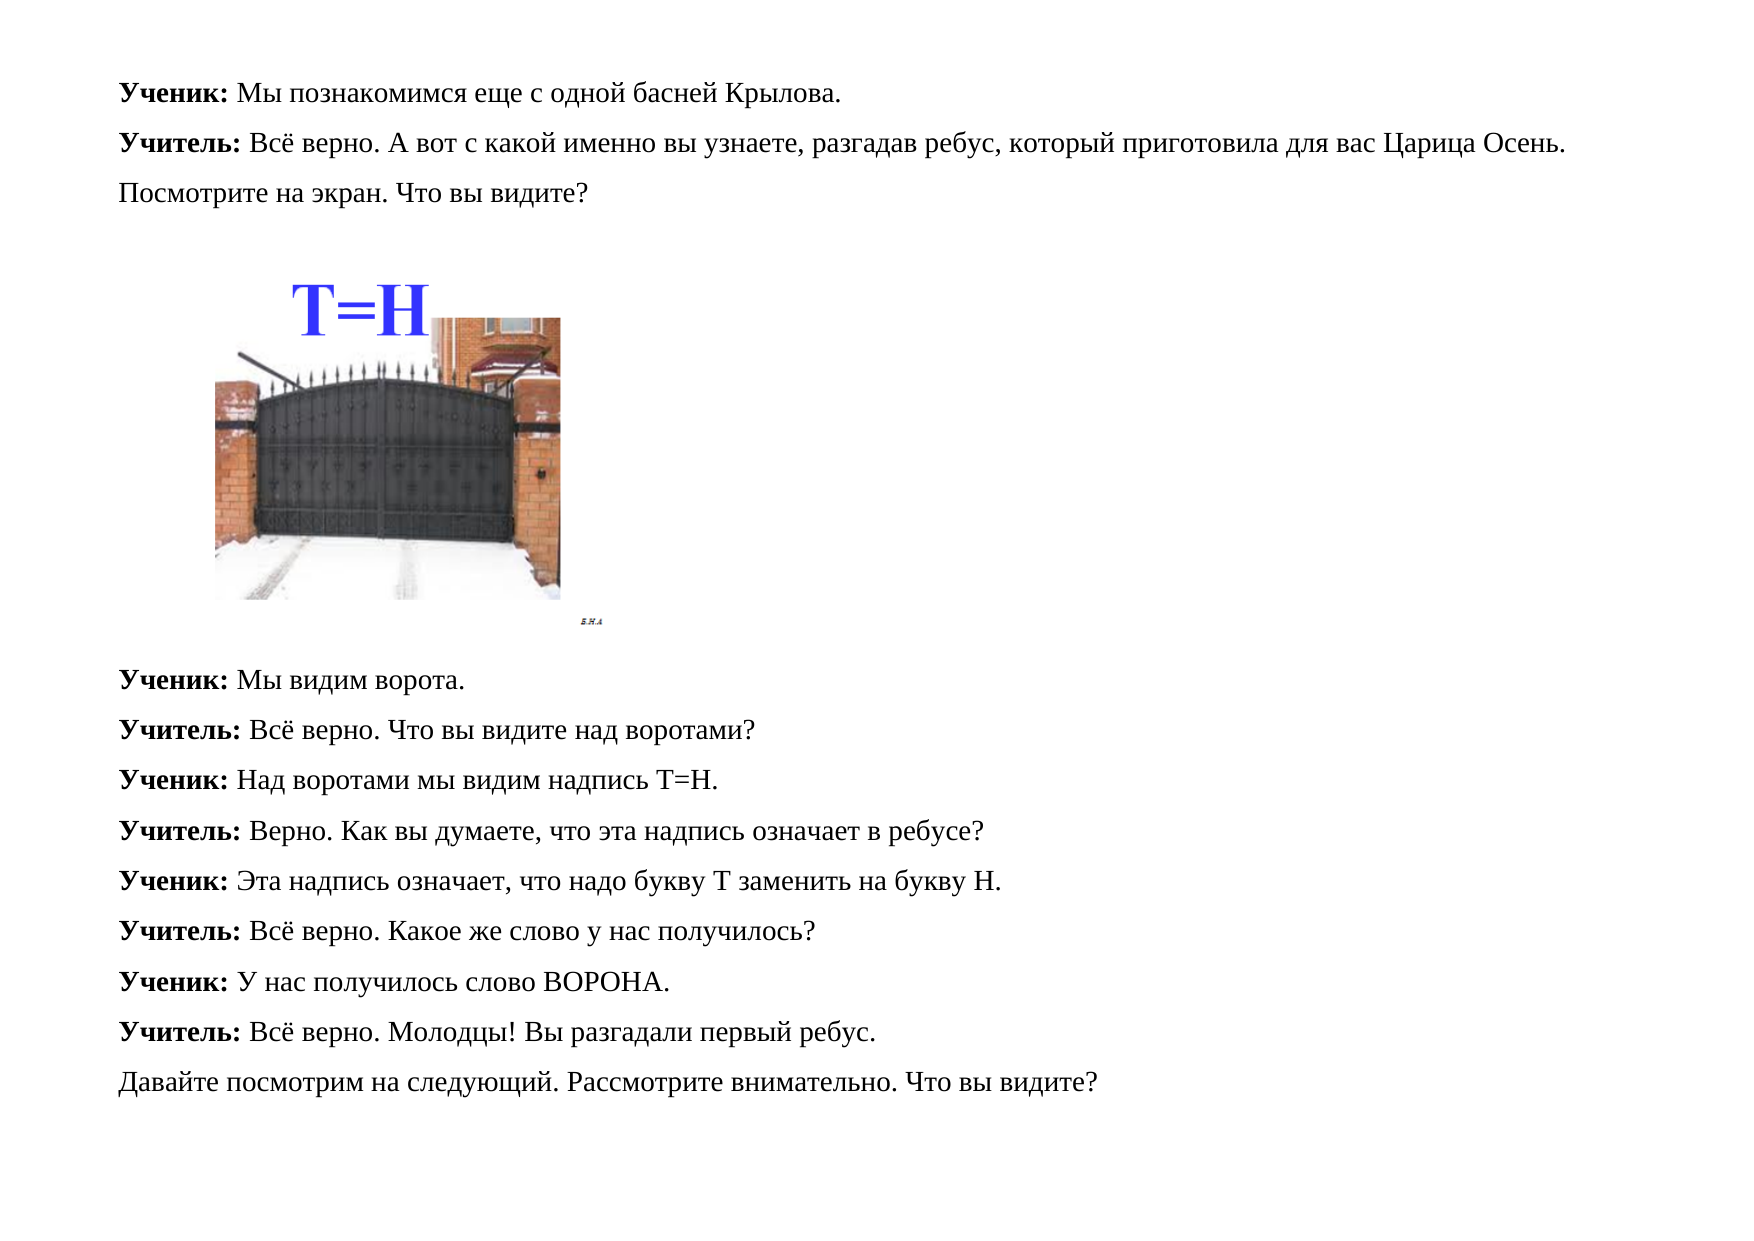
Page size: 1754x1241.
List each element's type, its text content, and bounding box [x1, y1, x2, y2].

text Учитель: Всё верно. Что вы видите над воротами? [118, 712, 1636, 746]
text Ученик: Мы видим ворота. [118, 662, 1636, 695]
text Ученик: Над воротами мы видим надпись Т=Н. [118, 762, 1636, 796]
text Учитель: Верно. Как вы думаете, что эта надпись означает в ребусе? [118, 813, 1636, 846]
text Ученик: У нас получилось слово ВОРОНА. [118, 964, 1636, 997]
text Давайте посмотрим на следующий. Рассмотрите внимательно. Что вы видите? [118, 1064, 1636, 1098]
text Ученик: Эта надпись означает, что надо букву Т заменить на букву Н. [118, 863, 1636, 897]
text Посмотрите на экран. Что вы видите? [118, 176, 1636, 209]
text Учитель: Всё верно. Молодцы! Вы разгадали первый ребус. [118, 1014, 1636, 1047]
text Учитель: Всё верно. А вот с какой именно вы узнаете, разгадав ребус, который приготовила для вас Царица Осень. [118, 125, 1636, 159]
picture [118, 225, 636, 648]
text Учитель: Всё верно. Какое же слово у нас получилось? [118, 913, 1636, 947]
text Ученик: Мы познакомимся еще с одной басней Крылова. [118, 75, 1636, 108]
